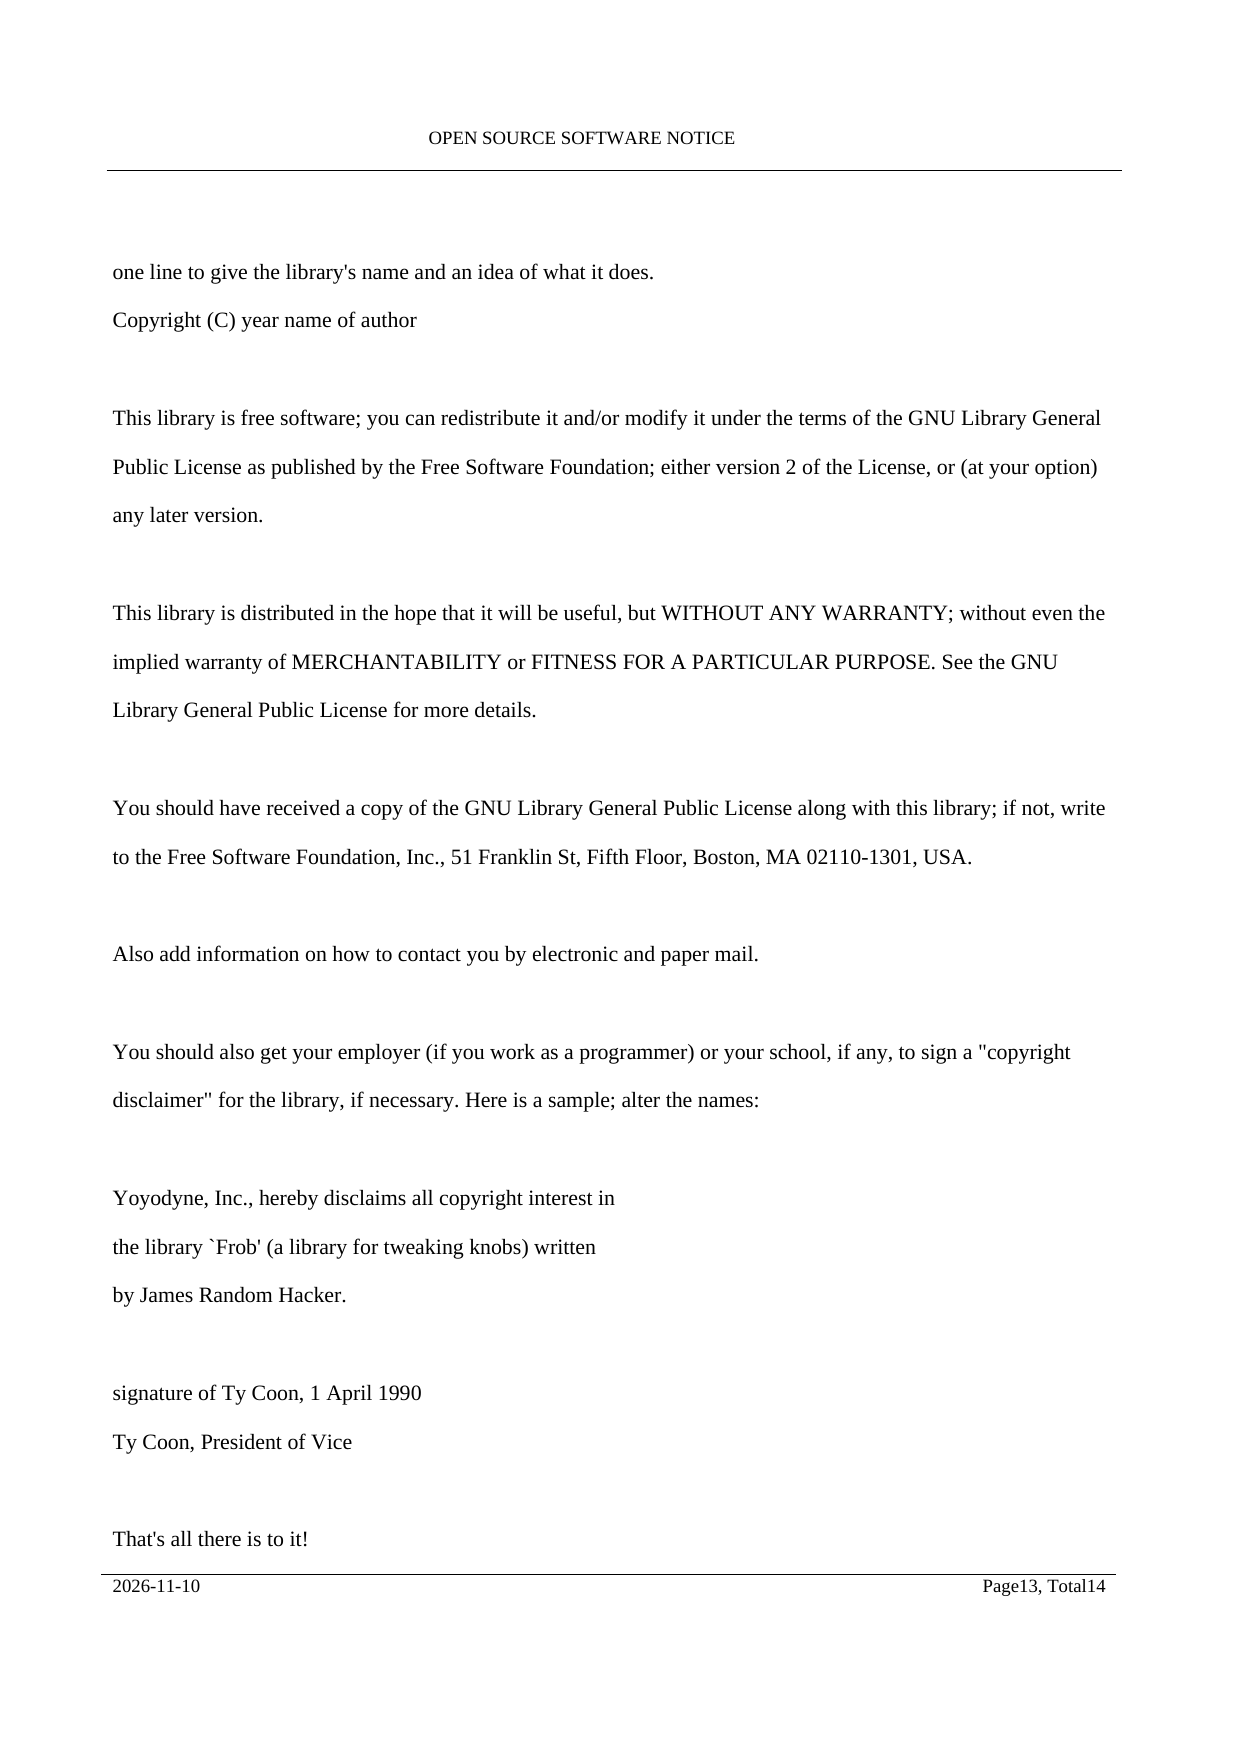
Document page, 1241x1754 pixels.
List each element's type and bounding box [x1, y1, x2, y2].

text [112, 206, 1128, 1555]
